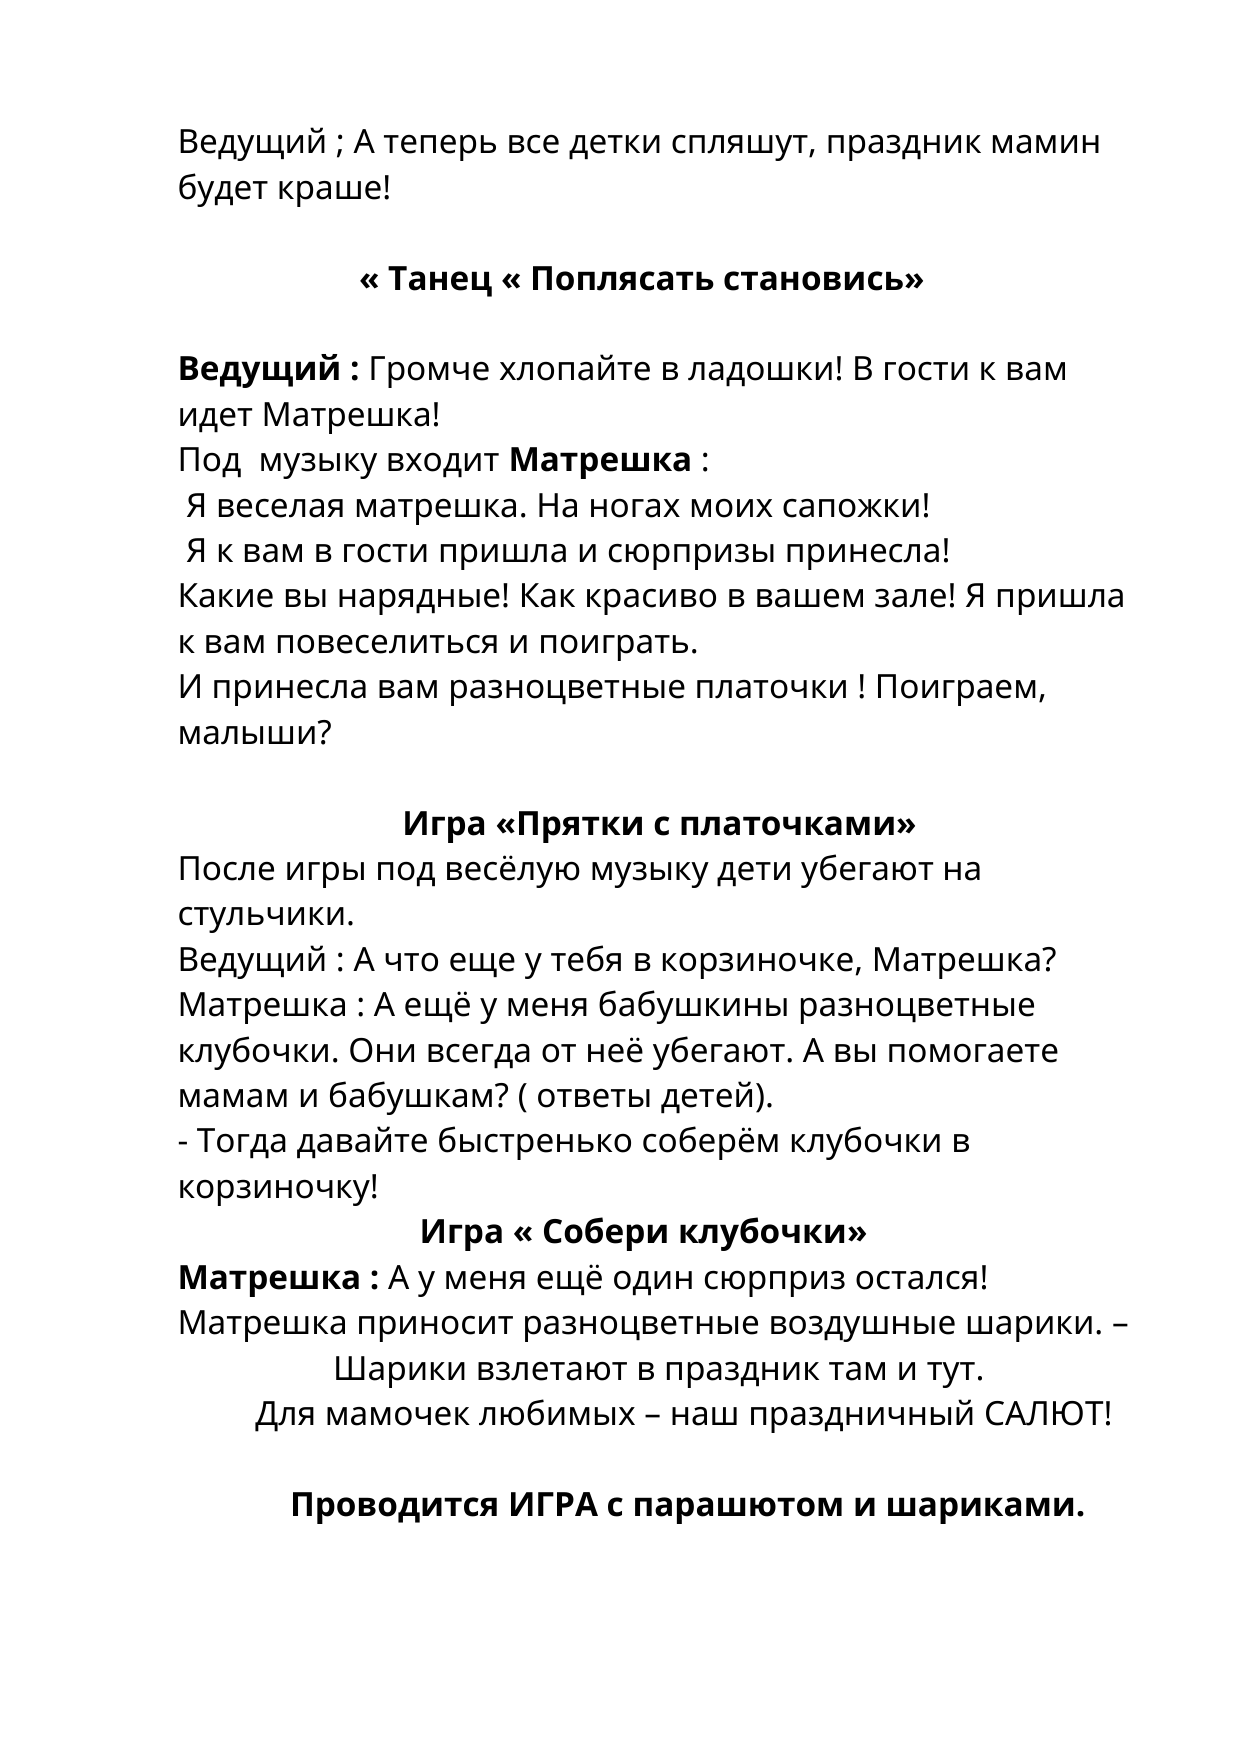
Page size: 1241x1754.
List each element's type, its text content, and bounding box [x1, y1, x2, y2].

text Шарики взлетают в праздник там и тут. [177, 1344, 1152, 1390]
text Игра «Прятки с платочками» [177, 799, 1152, 845]
text После игры под весёлую музыку дети убегают на стульчики. [177, 845, 1152, 936]
text Ведущий : Громче хлопайте в ладошки! В гости к вам идет Матрешка! [177, 345, 1152, 436]
text Матрешка : А у меня ещё один сюрприз остался! Матрешка приносит разноцветные воздушные шарики. – [177, 1253, 1152, 1344]
text Какие вы нарядные! Как красиво в вашем зале! Я пришла к вам повеселиться и поиграть. [177, 572, 1152, 663]
text Ведущий : А что еще у тебя в корзиночке, Матрешка? [177, 936, 1152, 981]
text Для мамочек любимых – наш праздничный САЛЮТ! [177, 1390, 1152, 1435]
text - Тогда давайте быстренько соберём клубочки в корзиночку! [177, 1117, 1152, 1208]
text « Танец « Поплясать становись» [177, 254, 1152, 300]
text Ведущий ; А теперь все детки спляшут, праздник мамин будет краше! [177, 118, 1152, 209]
text Игра « Собери клубочки» [177, 1208, 1152, 1253]
text Я к вам в гости пришла и сюрпризы принесла! [177, 527, 1152, 572]
text И принесла вам разноцветные платочки ! Поиграем, малыши? [177, 663, 1152, 754]
text Под музыку входит Матрешка : [177, 436, 1152, 481]
text Проводится ИГРА с парашютом и шариками. [177, 1481, 1152, 1526]
text Я веселая матрешка. На ногах моих сапожки! [177, 481, 1152, 527]
text Матрешка : А ещё у меня бабушкины разноцветные клубочки. Они всегда от неё убегают. А вы помогаете мамам и бабушкам? ( ответы детей). [177, 981, 1152, 1117]
